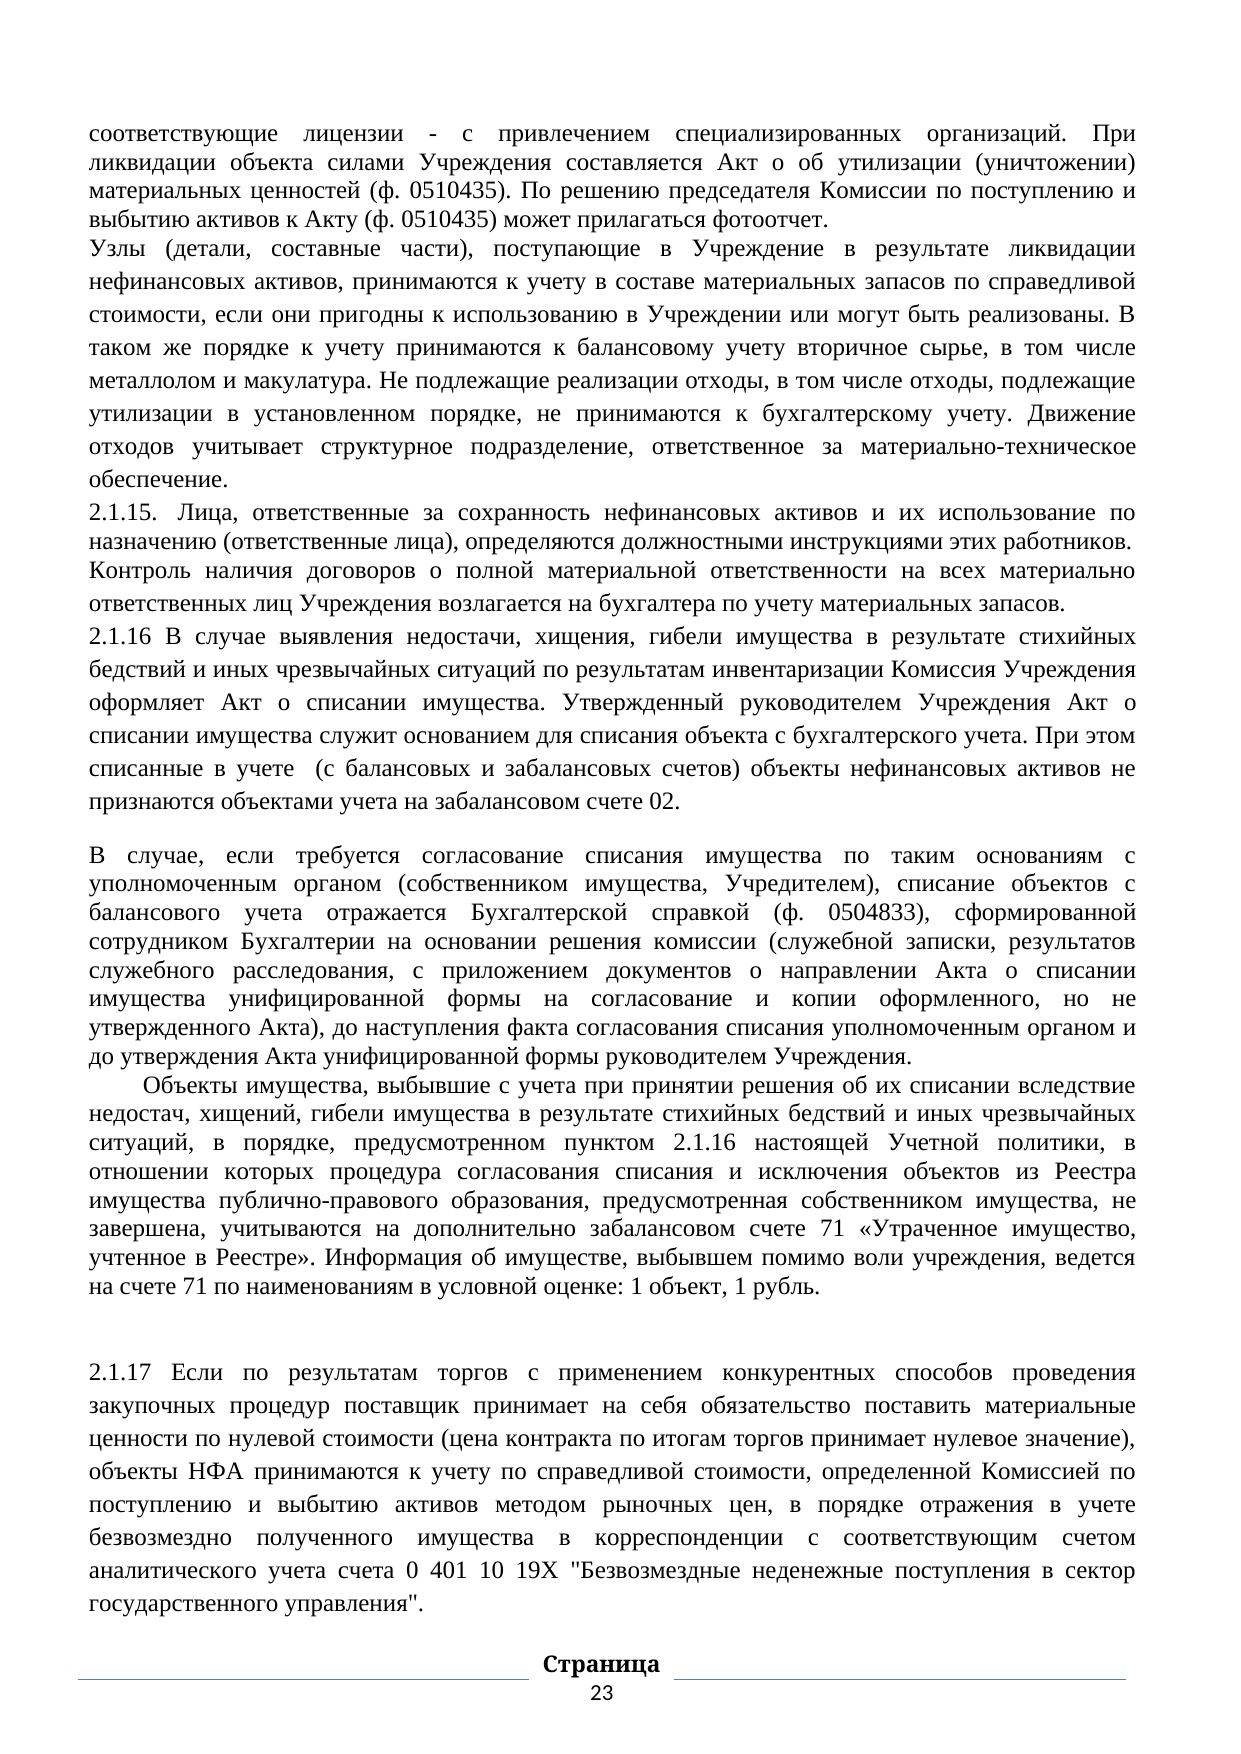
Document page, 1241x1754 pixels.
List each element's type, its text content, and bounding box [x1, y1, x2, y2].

text В случае, если требуется согласование списания имущества по таким основаниям с уполномоченным органом (собственником имущества, Учредителем), списание объектов с балансового учета отражается Бухгалтерской справкой (ф. 0504833), сформированной сотрудником Бухгалтерии на основании решения комиссии (служебной записки, результатов служебного расследования, с приложением документов о направлении Акта о списании имущества унифицированной формы на согласование и копии оформленного, но не утвержденного Акта), до наступления факта согласования списания уполномоченным органом и до утверждения Акта унифицированной формы руководителем Учреждения. [89, 840, 1137, 1070]
text 2.1.15. Лица, ответственные за сохранность нефинансовых активов и их использование по назначению (ответственные лица), определяются должностными инструкциями этих работников. [89, 497, 1137, 555]
text Узлы (детали, составные части), поступающие в Учреждение в результате ликвидации нефинансовых активов, принимаются к учету в составе материальных запасов по справедливой стоимости, если они пригодны к использованию в Учреждении или могут быть реализованы. В таком же порядке к учету принимаются к балансовому учету вторичное сырье, в том числе металлолом и макулатура. Не подлежащие реализации отходы, в том числе отходы, подлежащие утилизации в установленном порядке, не принимаются к бухгалтерскому учету. Движение отходов учитывает структурное подразделение, ответственное за материально-техническое обеспечение. [89, 233, 1137, 493]
text 2.1.17 Если по результатам торгов с применением конкурентных способов проведения закупочных процедур поставщик принимает на себя обязательство поставить материальные ценности по нулевой стоимости (цена контракта по итогам торгов принимает нулевое значение), объекты НФА принимаются к учету по справедливой стоимости, определенной Комиссией по поступлению и выбытию активов методом рыночных цен, в порядке отражения в учете безвозмездно полученного имущества в корреспонденции с соответствующим счетом аналитического учета счета 0 401 10 19Х "Безвозмездные неденежные поступления в сектор государственного управления". [89, 1357, 1137, 1617]
text Контроль наличия договоров о полной материальной ответственности на всех материально ответственных лиц Учреждения возлагается на бухгалтера по учету материальных запасов. [89, 555, 1137, 617]
text Объекты имущества, выбывшие с учета при принятии решения об их списании вследствие недостач, хищений, гибели имущества в результате стихийных бедствий и иных чрезвычайных ситуаций, в порядке, предусмотренном пунктом 2.1.16 настоящей Учетной политики, в отношении которых процедура согласования списания и исключения объектов из Реестра имущества публично-правового образования, предусмотренная собственником имущества, не завершена, учитываются на дополнительно забалансовом счете 71 «Утраченное имущество, учтенное в Реестре». Информация об имуществе, выбывшем помимо воли учреждения, ведется на счете 71 по наименованиям в условной оценке: 1 объект, 1 рубль. [89, 1070, 1137, 1300]
text 2.1.16 В случае выявления недостачи, хищения, гибели имущества в результате стихийных бедствий и иных чрезвычайных ситуаций по результатам инвентаризации Комиссия Учреждения оформляет Акт о списании имущества. Утвержденный руководителем Учреждения Акт о списании имущества служит основанием для списания объекта с бухгалтерского учета. При этом списанные в учете (с балансовых и забалансовых счетов) объекты нефинансовых активов не признаются объектами учета на забалансовом счете 02. [89, 621, 1137, 815]
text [89, 118, 1137, 233]
